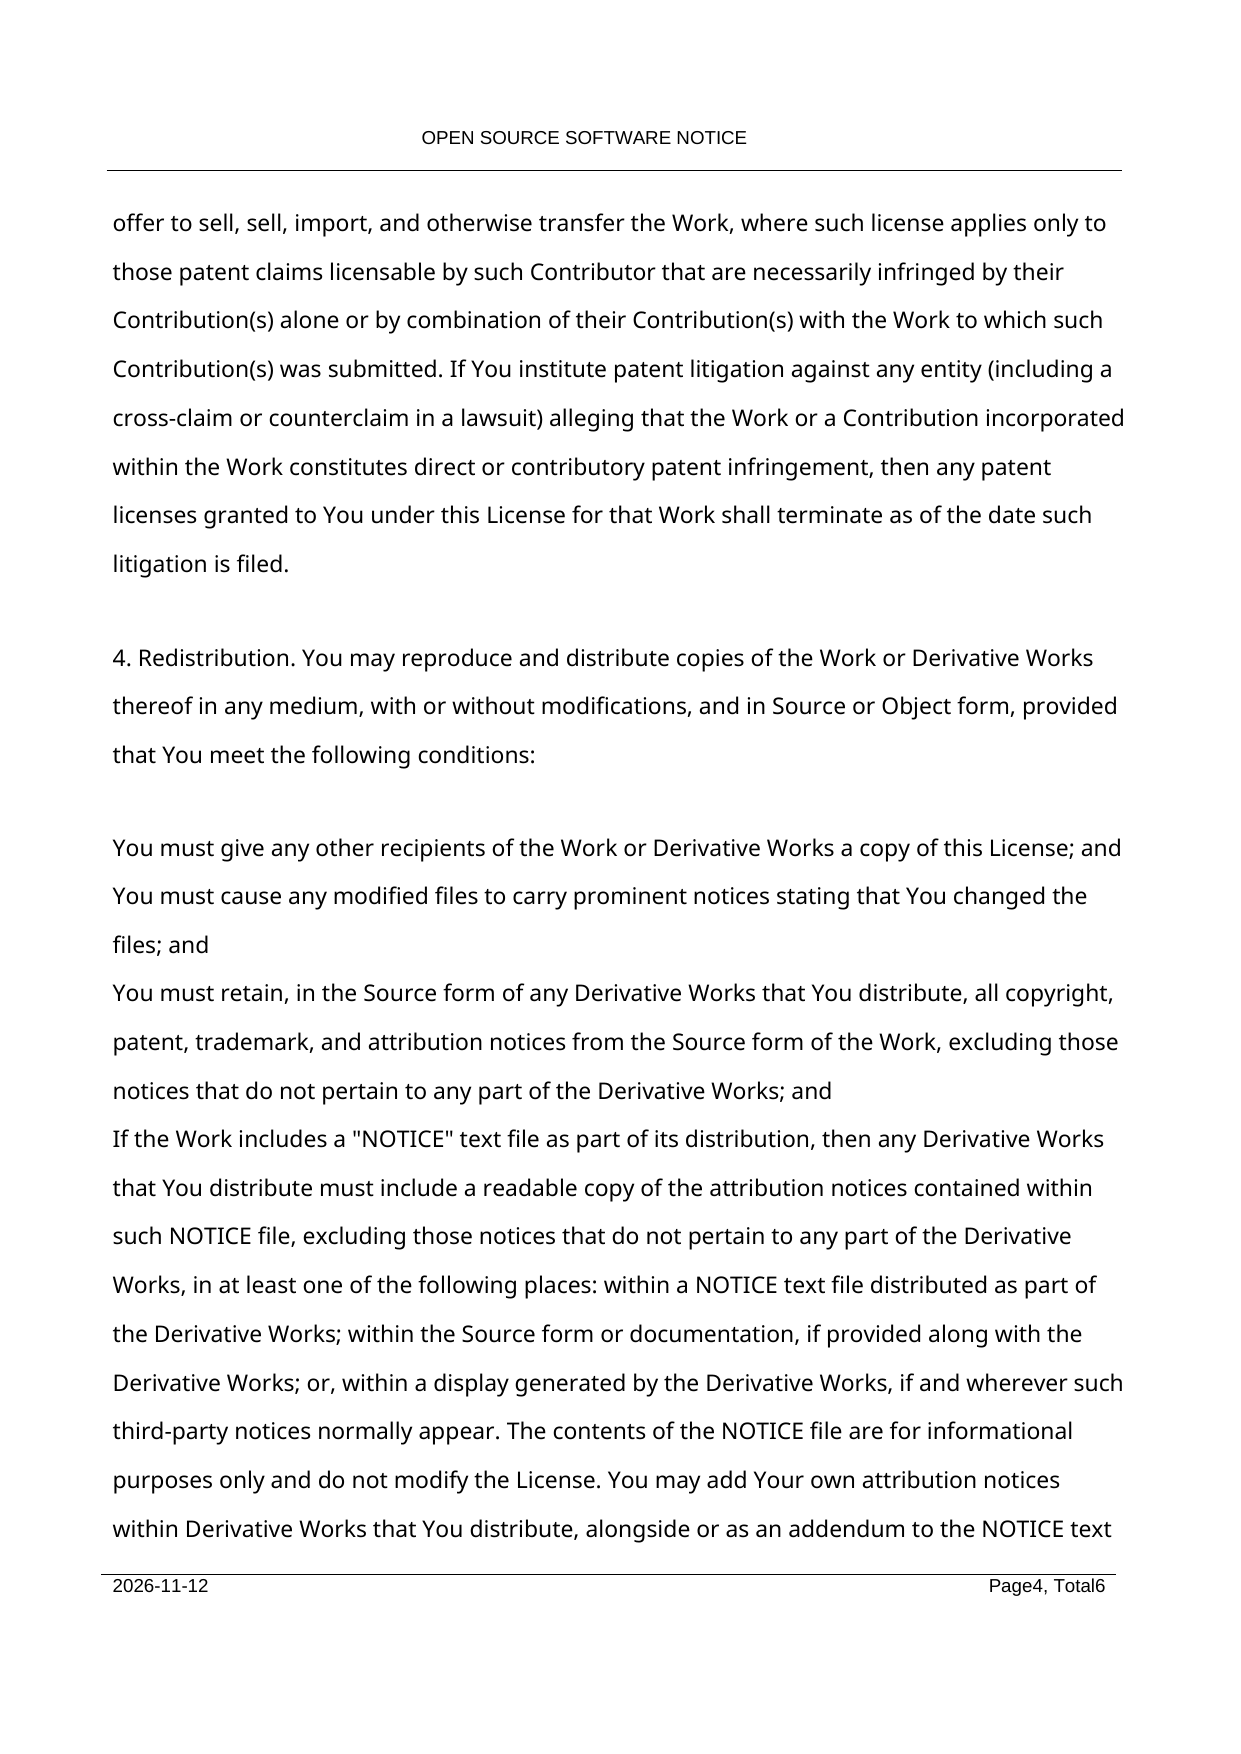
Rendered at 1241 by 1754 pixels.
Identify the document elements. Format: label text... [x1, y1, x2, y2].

text You must cause any modified files to carry prominent notices stating that You changed the files; and [112, 880, 1128, 961]
text You must retain, in the Source form of any Derivative Works that You distribute, all copyright, patent, trademark, and attribution notices from the Source form of the Work, excluding those notices that do not pertain to any part of the Derivative Works; and [112, 977, 1128, 1107]
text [112, 1122, 1128, 1545]
text You must give any other recipients of the Work or Derivative Works a copy of this License; and [112, 832, 1128, 864]
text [112, 206, 1128, 580]
text 4. Redistribution. You may reproduce and distribute copies of the Work or Derivative Works thereof in any medium, with or without modifications, and in Source or Object form, provided that You meet the following conditions: [112, 641, 1128, 771]
